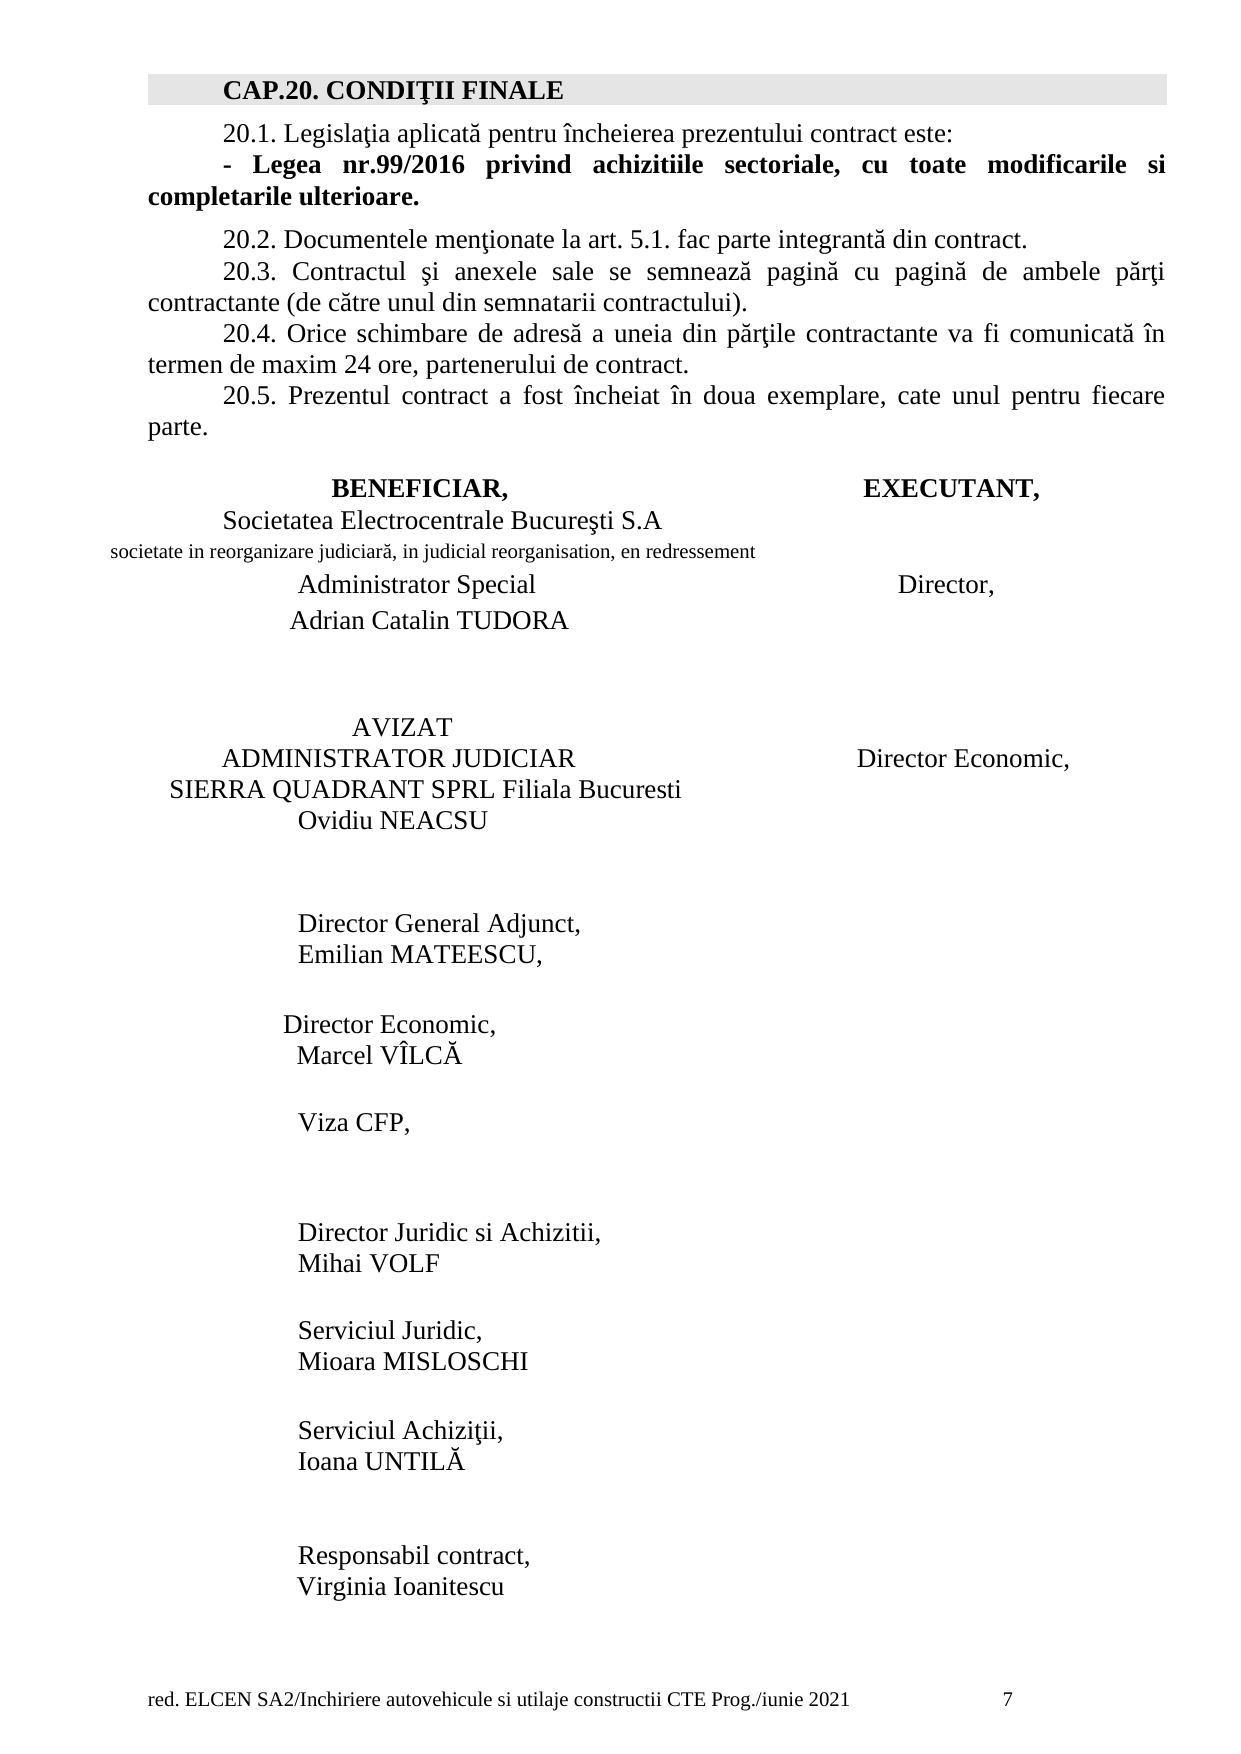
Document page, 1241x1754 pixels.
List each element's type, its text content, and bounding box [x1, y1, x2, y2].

text 20.4. Orice schimbare de adresă a uneia din părţile contractante va fi comunicată în termen de maxim 24 ore, partenerului de contract. [148, 317, 1167, 379]
text Responsabil contract, [148, 1539, 1167, 1570]
text Serviciul Achiziţii, [148, 1414, 1167, 1446]
text Adrian Catalin TUDORA [148, 604, 1167, 635]
text 20.2. Documentele menţionate la art. 5.1. fac parte integrantă din contract. [148, 223, 1167, 254]
text 20.3. Contractul şi anexele sale se semnează pagină cu pagină de ambele părţi contractante (de către unul din semnatarii contractului). [148, 254, 1167, 317]
text Mihai VOLF [148, 1247, 1167, 1278]
text Viza CFP, [148, 1106, 1167, 1137]
text societate in reorganizare judiciară, in judicial reorganisation, en redressement [103, 539, 1167, 563]
text Director General Adjunct, [148, 907, 1167, 938]
text AVIZAT [298, 711, 1167, 742]
text SIERRA QUADRANT SPRL Filiala Bucuresti [148, 773, 1167, 804]
text Ovidiu NEACSU [148, 804, 1167, 836]
text Serviciul Juridic, [223, 1314, 1167, 1345]
text Marcel VÎLCĂ [148, 1039, 1167, 1070]
text 20.1. Legislaţia aplicată pentru încheierea prezentului contract este: [148, 117, 1167, 149]
text 20.5. Prezentul contract a fost încheiat în doua exemplare, cate unul pentru fiecare parte. [148, 379, 1167, 441]
text - Legea nr.99/2016 privind achizitiile sectoriale, cu toate modificarile si completarile ulterioare. [148, 149, 1167, 211]
text Societatea Electrocentrale Bucureşti S.A [148, 504, 1167, 535]
text Emilian MATEESCU, [148, 938, 1167, 969]
text Mioara MISLOSCHI [148, 1345, 1167, 1376]
text Ioana UNTILĂ [148, 1446, 1167, 1477]
text Virginia Ioanitescu [148, 1570, 1167, 1601]
text Director Juridic si Achizitii, [148, 1216, 1167, 1247]
text Administrator Special Director, [148, 568, 1167, 599]
subtitle CAP.20. CONDIŢII FINALE [148, 74, 1167, 105]
text ADMINISTRATOR JUDICIAR Director Economic, [220, 742, 1167, 773]
text Director Economic, [148, 1008, 1167, 1039]
text BENEFICIAR, EXECUTANT, [220, 473, 1167, 504]
